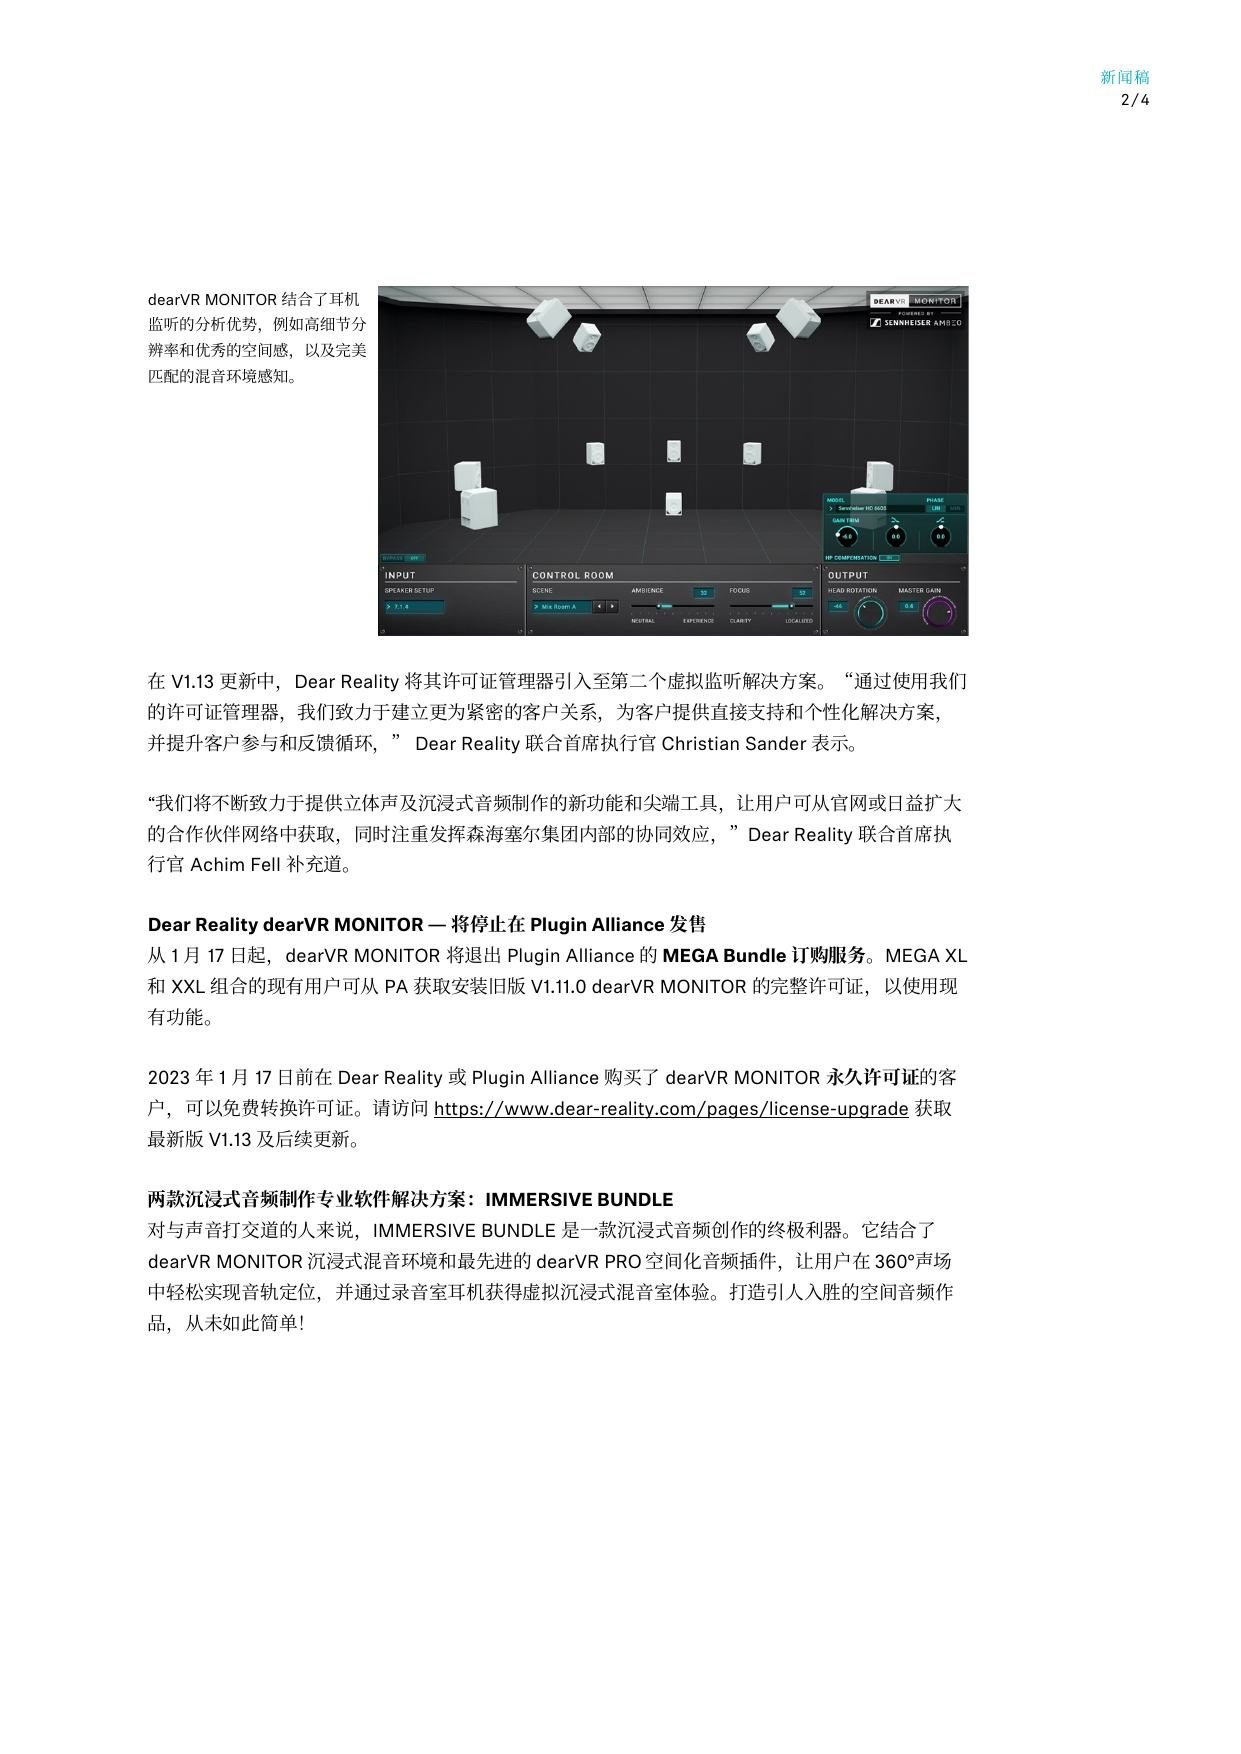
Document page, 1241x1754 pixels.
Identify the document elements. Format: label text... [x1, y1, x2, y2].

text Dear Reality dearVR MONITOR — 将停止在Plugin Alliance 发售 [148, 910, 968, 937]
text 从 1 月 17 日起，dearVR MONITOR 将退出 Plugin Alliance 的MEGA Bundle 订购服务。MEGA XL 和 XXL 组合的现有用户可从 PA 获取安装旧版 V1.11.0 dearVR MONITOR 的完整许可证，以使用现有功能。 [148, 941, 968, 1030]
text “我们将不断致力于提供立体声及沉浸式音频制作的新功能和尖端工具，让用户可从官网或日益扩大的合作伙伴网络中获取，同时注重发挥森海塞尔集团内部的协同效应，”Dear Reality 联合首席执行官 Achim Fell 补充道。 [148, 788, 968, 877]
table_header dearVR MONITOR 结合了耳机监听的分析优势，例如高细节分辨率和优秀的空间感，以及完美匹配的混音环境感知。 [148, 287, 378, 638]
picture [378, 286, 969, 636]
text 2023 年 1 月 17 日前在 Dear Reality 或 Plugin Alliance 购买了 dearVR MONITOR 永久许可证的客户，可以免费转换许可证。请访问 https://www.dear-reality.com/pages/license-upgrade 获取最新版 V1.13 及后续更新。 [148, 1063, 968, 1152]
text 两款沉浸式音频制作专业软件解决方案：IMMERSIVE BUNDLE [148, 1185, 968, 1212]
text 在 V1.13 更新中，Dear Reality 将其许可证管理器引入至第二个虚拟监听解决方案。“通过使用我们的许可证管理器，我们致力于建立更为紧密的客户关系，为客户提供直接支持和个性化解决方案，并提升客户参与和反馈循环，” Dear Reality 联合首席执行官 Christian Sander 表示。 [148, 667, 968, 756]
table_header [378, 287, 980, 638]
text 对与声音打交道的人来说，IMMERSIVE BUNDLE 是一款沉浸式音频创作的终极利器。它结合了dearVR MONITOR沉浸式混音环境和最先进的dearVR PRO空间化音频插件，让用户在360°声场中轻松实现音轨定位，并通过录音室耳机获得虚拟沉浸式混音室体验。打造引人入胜的空间音频作品，从未如此简单！ [148, 1216, 968, 1335]
